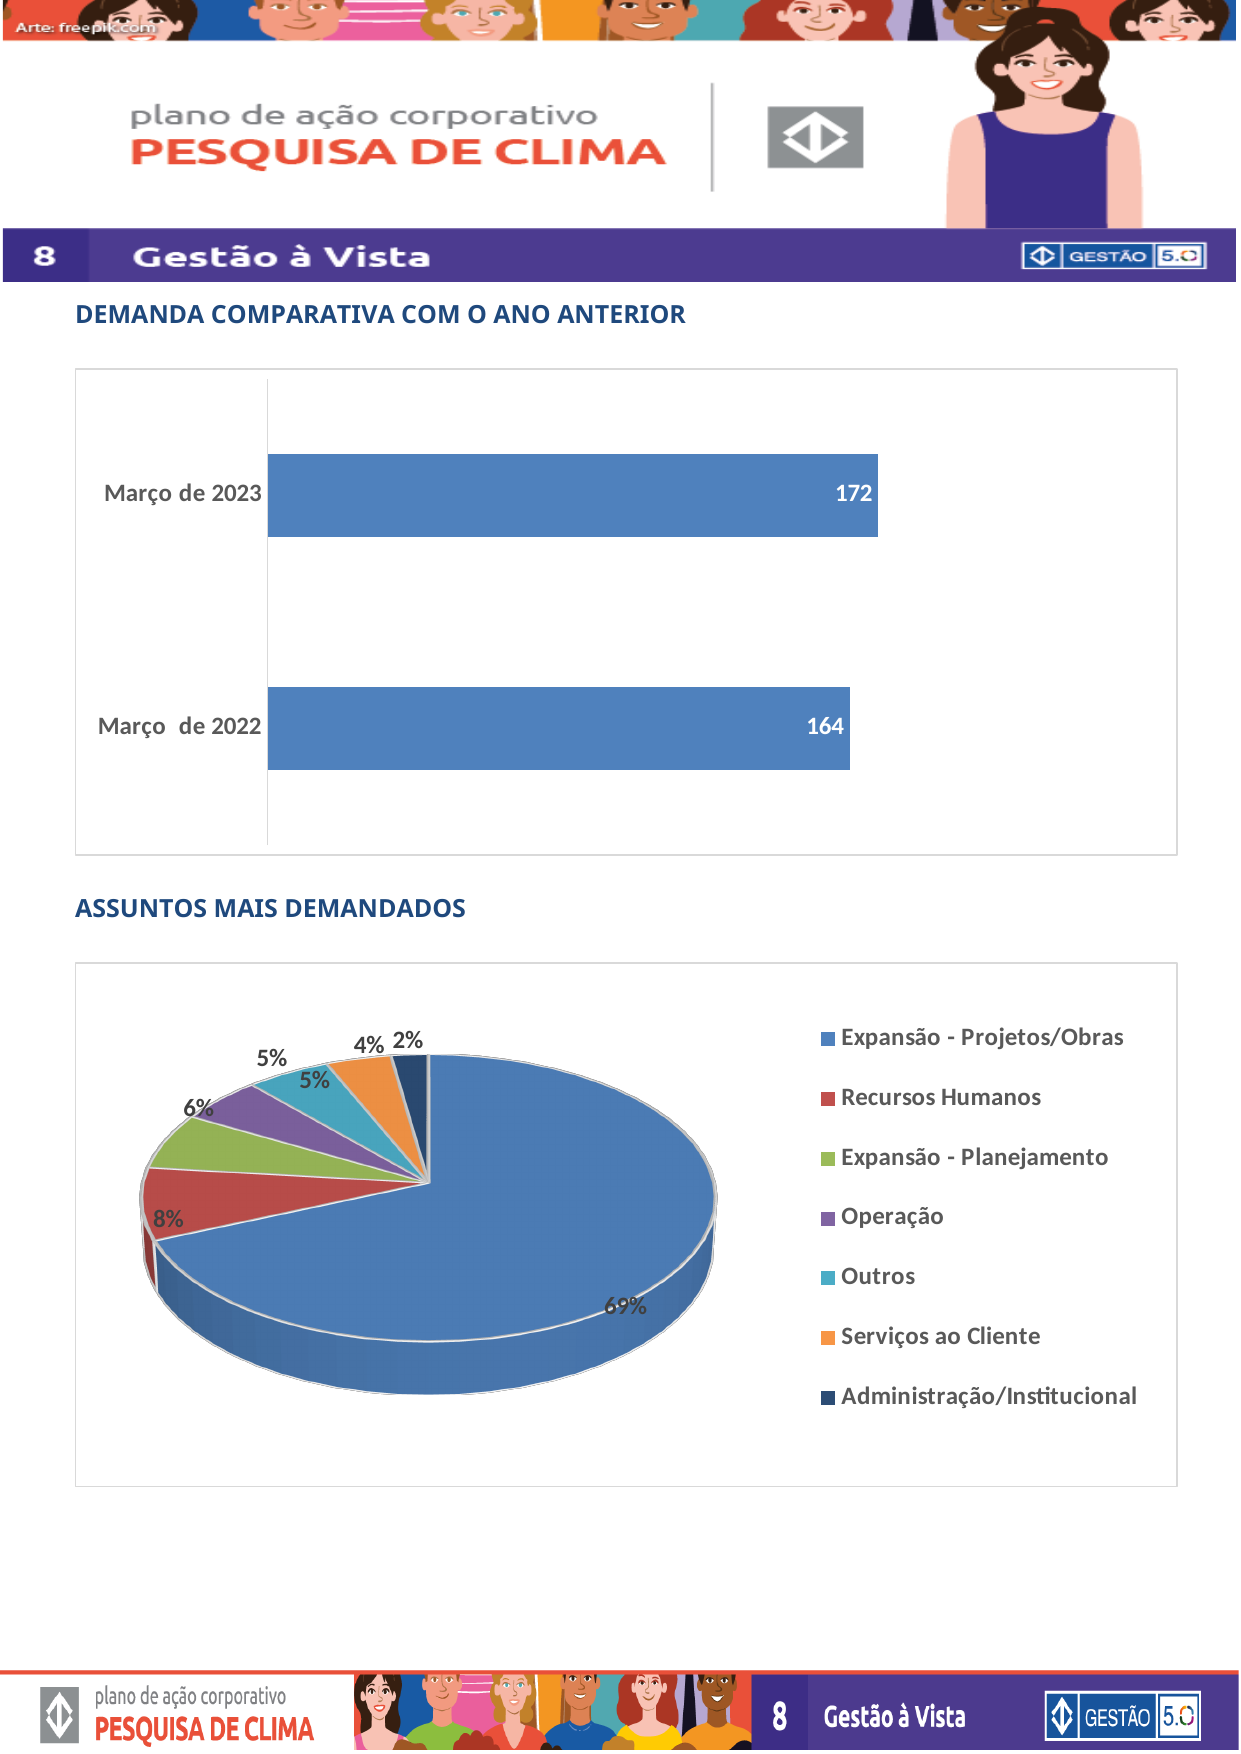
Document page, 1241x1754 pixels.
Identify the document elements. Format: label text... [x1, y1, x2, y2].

picture [1, 0, 1236, 282]
picture [0, 1670, 1239, 1750]
text DEMANDA COMPARATIVA COM O ANO ANTERIOR [75, 282, 1165, 330]
text ASSUNTOS MAIS DEMANDADOS [75, 891, 1165, 924]
